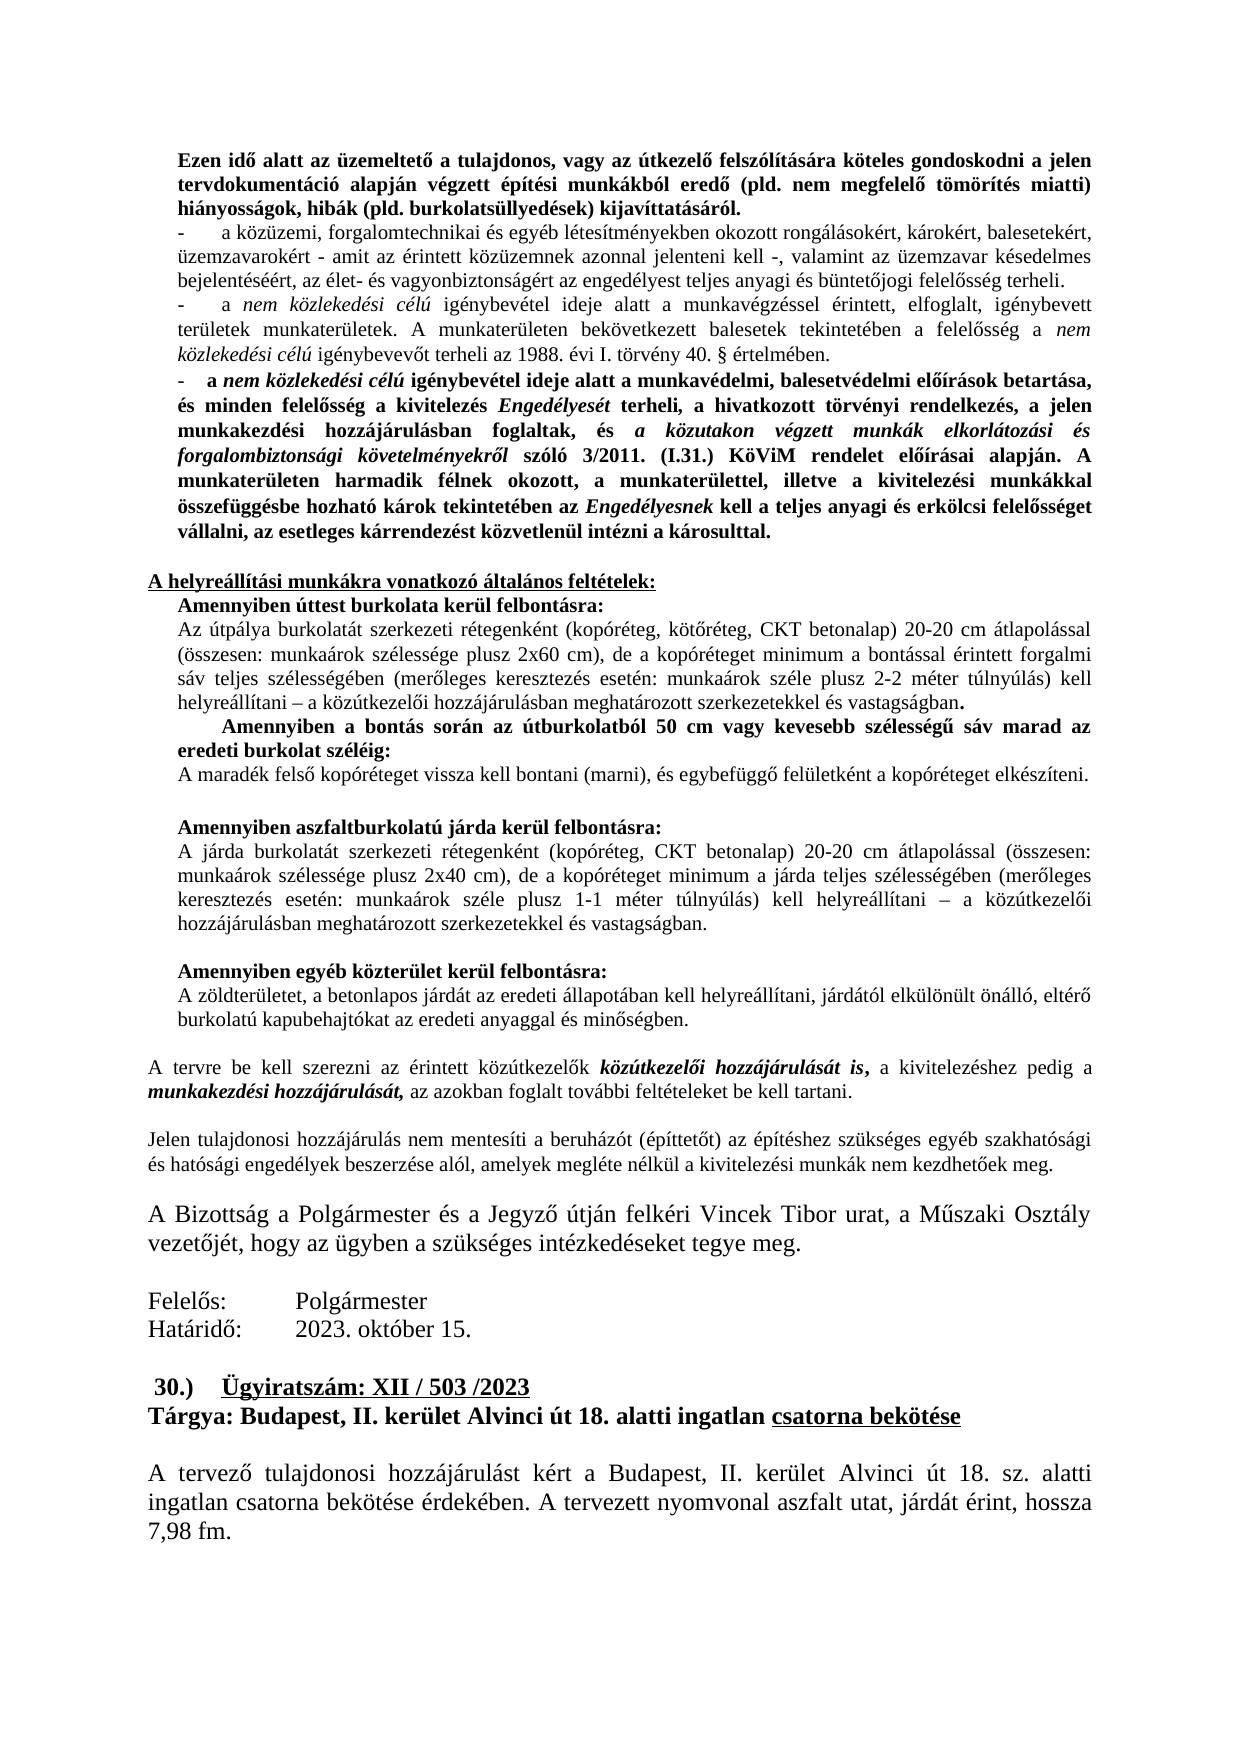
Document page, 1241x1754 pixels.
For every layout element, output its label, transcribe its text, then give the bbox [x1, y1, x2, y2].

text A tervező tulajdonosi hozzájárulást kért a Budapest, II. kerület Alvinci út 18. sz. alatti ingatlan csatorna bekötése érdekében. A tervezett nyomvonal aszfalt utat, járdát érint, hossza 7,98 fm. [148, 1458, 1093, 1544]
list a nem közlekedési célú igénybevétel ideje alatt a munkavégzéssel érintett, elfoglalt, igénybevett területek munkaterületek. A munkaterületen bekövetkezett balesetek tekintetében a felelősség a nem közlekedési célú igénybevevőt terheli az 1988. évi I. törvény 40. § értelmében. [177, 292, 1093, 366]
text A Bizottság a Polgármester és a Jegyző útján felkéri Vincek Tibor urat, a Műszaki Osztály vezetőjét, hogy az ügyben a szükséges intézkedéseket tegye meg. [148, 1199, 1093, 1257]
list Ügyiratszám: XII / 503 /2023 [154, 1372, 1093, 1401]
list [177, 148, 1093, 220]
text Jelen tulajdonosi hozzájárulás nem mentesíti a beruházót (építtetőt) az építéshez szükséges egyéb szakhatósági és hatósági engedélyek beszerzése alól, amelyek megléte nélkül a kivitelezési munkák nem kezdhetőek meg. [148, 1127, 1093, 1176]
text A járda burkolatát szerkezeti rétegenként (kopóréteg, CKT betonalap) 20-20 cm átlapolással (összesen: munkaárok szélessége plusz 2x40 cm), de a kopóréteget minimum a járda teljes szélességében (merőleges keresztezés esetén: munkaárok széle plusz 1-1 méter túlnyúlás) kell helyreállítani – a közútkezelői hozzájárulásban meghatározott szerkezetekkel és vastagságban. [177, 839, 1093, 935]
text A zöldterületet, a betonlapos járdát az eredeti állapotában kell helyreállítani, járdától elkülönült önálló, eltérő burkolatú kapubehajtókat az eredeti anyaggal és minőségben. [177, 983, 1093, 1031]
text A tervre be kell szerezni az érintett közútkezelők közútkezelői hozzájárulását is, a kivitelezéshez pedig a munkakezdési hozzájárulását, az azokban foglalt további feltételeket be kell tartani. [148, 1055, 1093, 1103]
text Amennyiben úttest burkolata kerül felbontásra: [177, 593, 1093, 617]
list a nem közlekedési célú igénybevétel ideje alatt a munkavédelmi, balesetvédelmi előírások betartása, és minden felelősség a kivitelezés Engedélyesét terheli, a hivatkozott törvényi rendelkezés, a jelen munkakezdési hozzájárulásban foglaltak, és a közutakon végzett munkák elkorlátozási és forgalombiztonsági követelményekről szóló 3/2011. (I.31.) KöViM rendelet előírásai alapján. A munkaterületen harmadik félnek okozott, a munkaterülettel, illetve a kivitelezési munkákkal összefüggésbe hozható károk tekintetében az Engedélyesnek kell a teljes anyagi és erkölcsi felelősséget vállalni, az esetleges kárrendezést közvetlenül intézni a károsulttal. [177, 368, 1093, 543]
text A helyreállítási munkákra vonatkozó általános feltételek: [148, 569, 1093, 593]
text Amennyiben egyéb közterület kerül felbontásra: [177, 959, 1093, 983]
list a közüzemi, forgalomtechnikai és egyéb létesítményekben okozott rongálásokért, károkért, balesetekért, üzemzavarokért - amit az érintett közüzemnek azonnal jelenteni kell -, valamint az üzemzavar késedelmes bejelentéséért, az élet- és vagyonbiztonságért az engedélyest teljes anyagi és büntetőjogi felelősség terheli. [177, 220, 1093, 292]
text Felelős: Polgármester [148, 1286, 1093, 1314]
text Határidő: 2023. október 15. [148, 1314, 1093, 1343]
text Tárgya: Budapest, II. kerület Alvinci út 18. alatti ingatlan csatorna bekötése [148, 1401, 1093, 1429]
text Amennyiben aszfaltburkolatú járda kerül felbontásra: [177, 814, 1093, 839]
text A maradék felső kopóréteget vissza kell bontani (marni), és egybefüggő felületként a kopóréteget elkészíteni. [177, 762, 1093, 786]
text Amennyiben a bontás során az útburkolatból 50 cm vagy kevesebb szélességű sáv marad az eredeti burkolat széléig: [177, 714, 1093, 762]
text Az útpálya burkolatát szerkezeti rétegenként (kopóréteg, kötőréteg, CKT betonalap) 20-20 cm átlapolással (összesen: munkaárok szélessége plusz 2x60 cm), de a kopóréteget minimum a bontással érintett forgalmi sáv teljes szélességében (merőleges keresztezés esetén: munkaárok széle plusz 2-2 méter túlnyúlás) kell helyreállítani – a közútkezelői hozzájárulásban meghatározott szerkezetekkel és vastagságban. [177, 617, 1093, 714]
